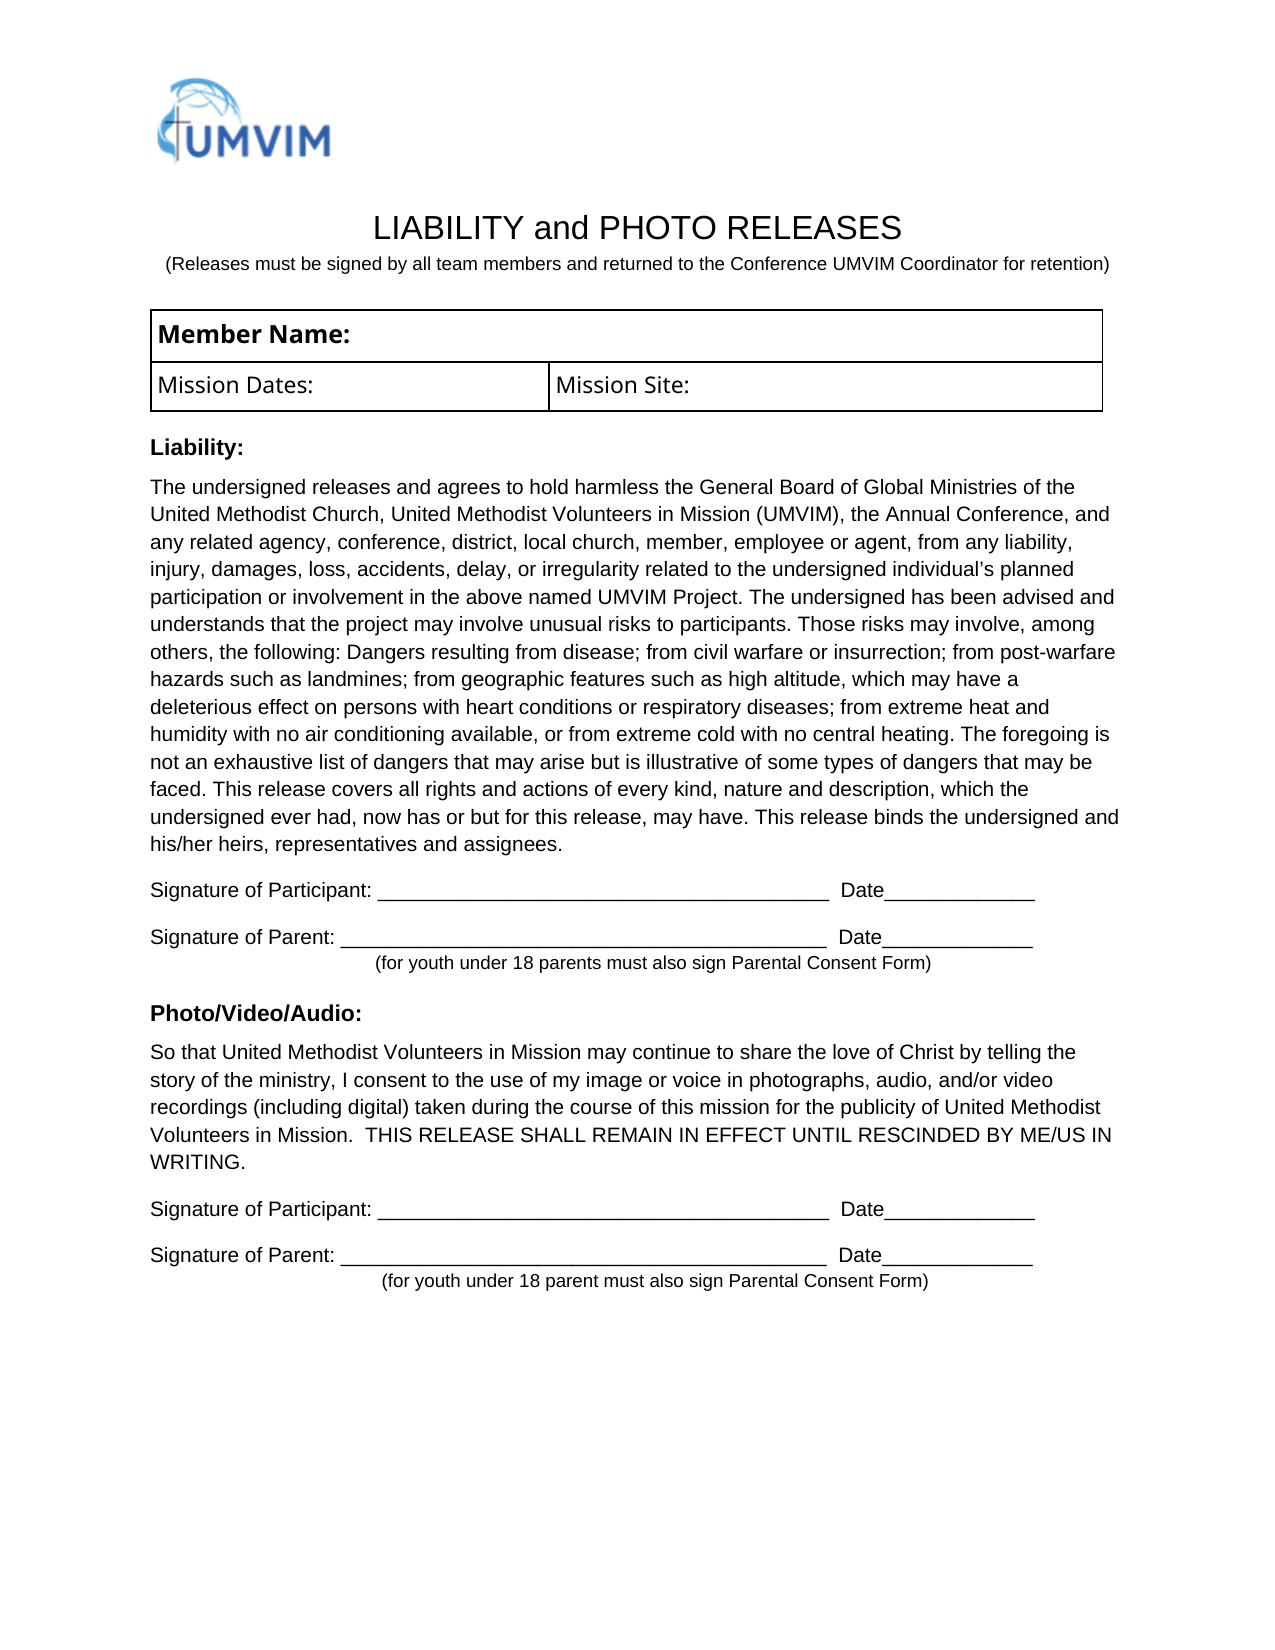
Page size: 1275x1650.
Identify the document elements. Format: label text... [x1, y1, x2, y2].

text Signature of Parent: __________________________________________ Date_____________ [150, 924, 1125, 948]
text (for youth under 18 parents must also sign Parental Consent Form) [150, 952, 1125, 974]
table_header Member Name: [152, 311, 1102, 361]
text The undersigned releases and agrees to hold harmless the General Board of Global Ministries of the United Methodist Church, United Methodist Volunteers in Mission (UMVIM), the Annual Conference, and any related agency, conference, district, local church, member, employee or agent, from any liability, injury, damages, loss, accidents, delay, or irregularity related to the undersigned individual’s planned participation or involvement in the above named UMVIM Project. The undersigned has been advised and understands that the project may involve unusual risks to participants. Those risks may involve, among others, the following: Dangers resulting from disease; from civil warfare or insurrection; from post-warfare hazards such as landmines; from geographic features such as high altitude, which may have a deleterious effect on persons with heart conditions or respiratory diseases; from extreme heat and humidity with no air conditioning available, or from extreme cold with no central heating. The foregoing is not an exhaustive list of dangers that may arise but is illustrative of some types of dangers that may be faced. This release covers all rights and actions of every kind, nature and description, which the undersigned ever had, now has or but for this release, may have. This release binds the undersigned and his/her heirs, representatives and assignees. [150, 474, 1125, 856]
text LIABILITY and PHOTO RELEASES [150, 208, 1125, 247]
text (for youth under 18 parent must also sign Parental Consent Form) [150, 1270, 1125, 1292]
text (Releases must be signed by all team members and returned to the Conference UMVIM Coordinator for retention) [150, 252, 1125, 274]
text So that United Methodist Volunteers in Mission may continue to share the love of Christ by telling the story of the ministry, I consent to the use of my image or voice in photographs, audio, and/or video recordings (including digital) taken during the course of this mission for the publicity of United Methodist Volunteers in Mission. THIS RELEASE SHALL REMAIN IN EFFECT UNTIL RESCINDED BY ME/US IN WRITING. [150, 1040, 1125, 1174]
text Signature of Participant: _______________________________________ Date_____________ [150, 878, 1125, 902]
text Signature of Parent: __________________________________________ Date_____________ [150, 1243, 1125, 1267]
text Signature of Participant: _______________________________________ Date_____________ [150, 1196, 1125, 1220]
picture [150, 75, 337, 164]
table_cell Mission Site: [550, 363, 1102, 410]
text Liability: [150, 434, 1125, 460]
text Photo/Video/Audio: [150, 999, 1125, 1026]
table_cell Mission Dates: [152, 363, 548, 410]
